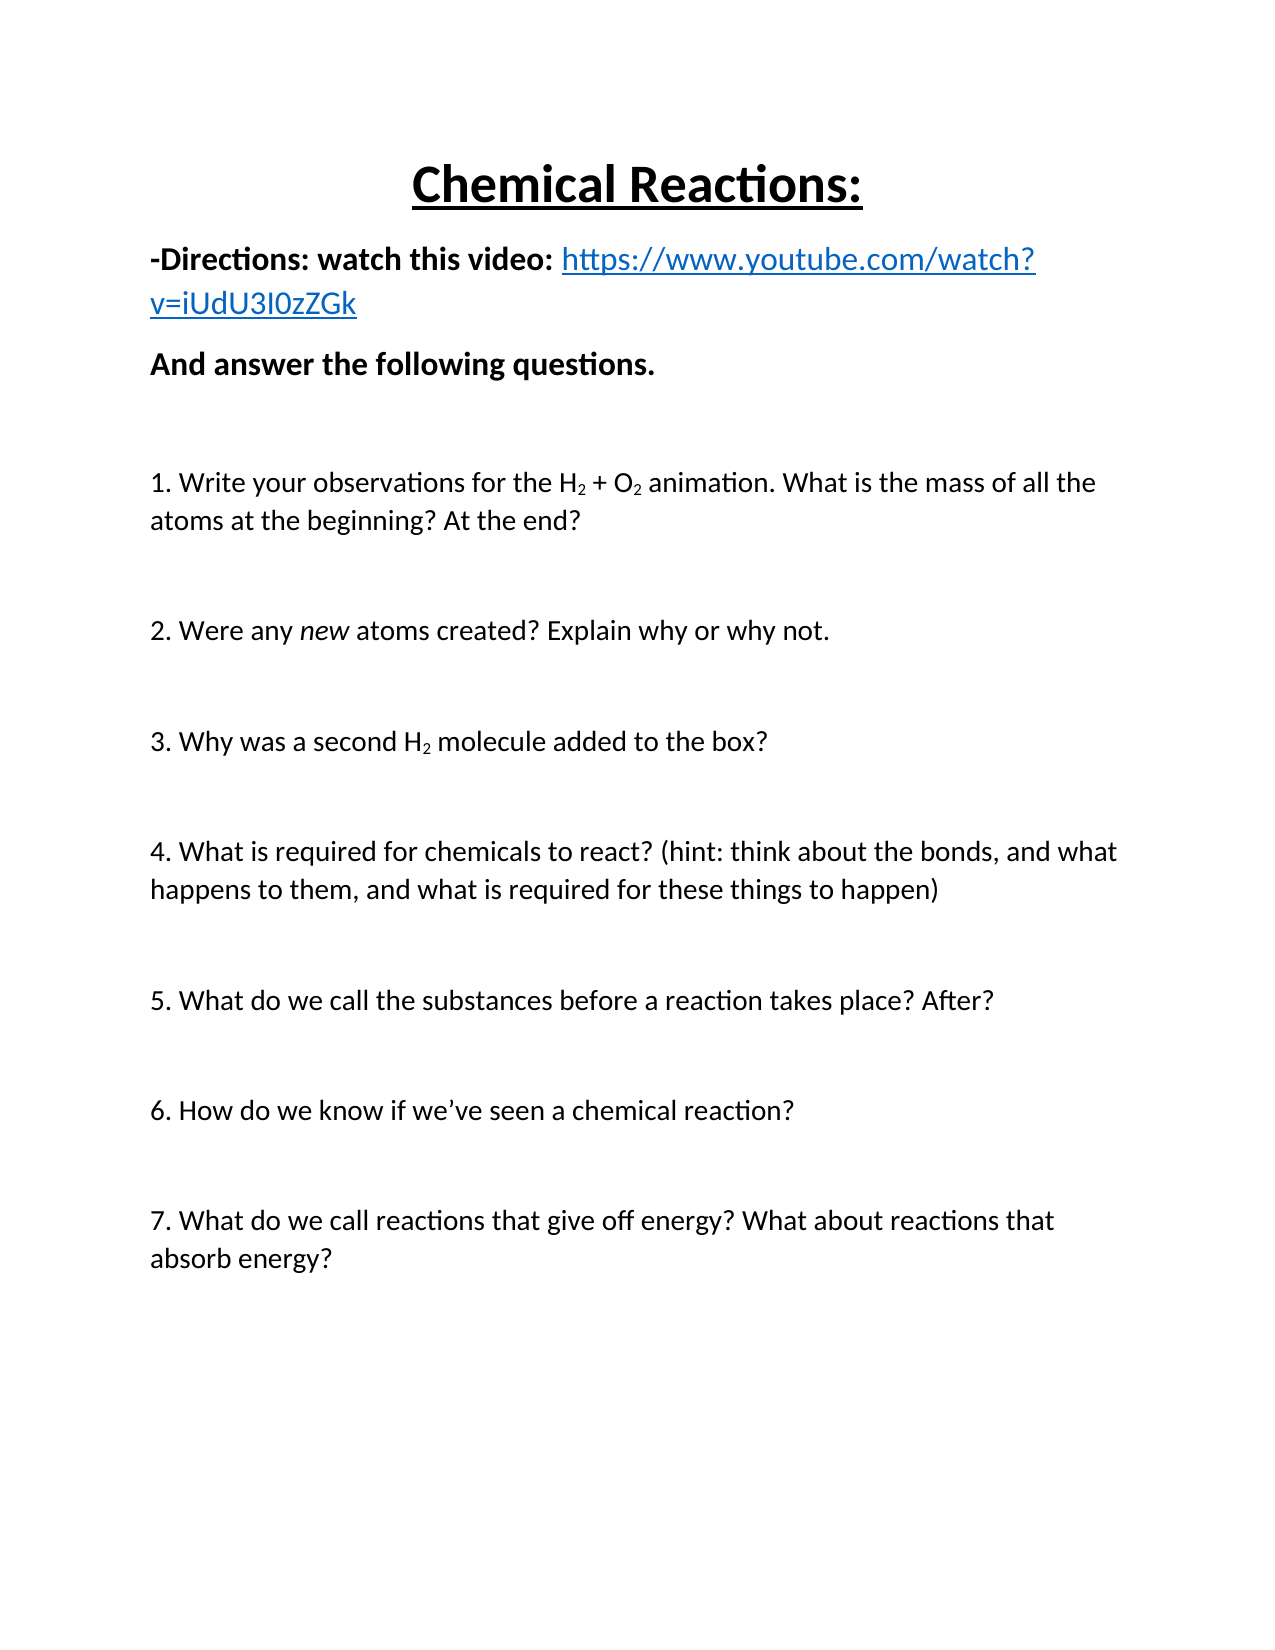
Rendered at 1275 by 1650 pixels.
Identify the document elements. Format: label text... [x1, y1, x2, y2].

text And answer the following questions. [150, 343, 1125, 383]
text 6. How do we know if we’ve seen a chemical reaction? [150, 1092, 1125, 1127]
text 7. What do we call reactions that give off energy? What about reactions that absorb energy? [150, 1202, 1125, 1276]
text 5. What do we call the substances before a reaction takes place? After? [150, 982, 1125, 1017]
text 2. Were any new atoms created? Explain why or why not. [150, 612, 1125, 648]
text -Directions: watch this video: https://www.youtube.com/watch?v=iUdU3I0zZGk [150, 238, 1125, 323]
text Chemical Reactions: [150, 150, 1125, 216]
text 3. Why was a second H2 molecule added to the box? [150, 723, 1125, 758]
text 1. Write your observations for the H2 + O2 animation. What is the mass of all the atoms at the beginning? At the end? [150, 464, 1125, 538]
text 4. What is required for chemicals to react? (hint: think about the bonds, and what happens to them, and what is required for these things to happen) [150, 833, 1125, 907]
